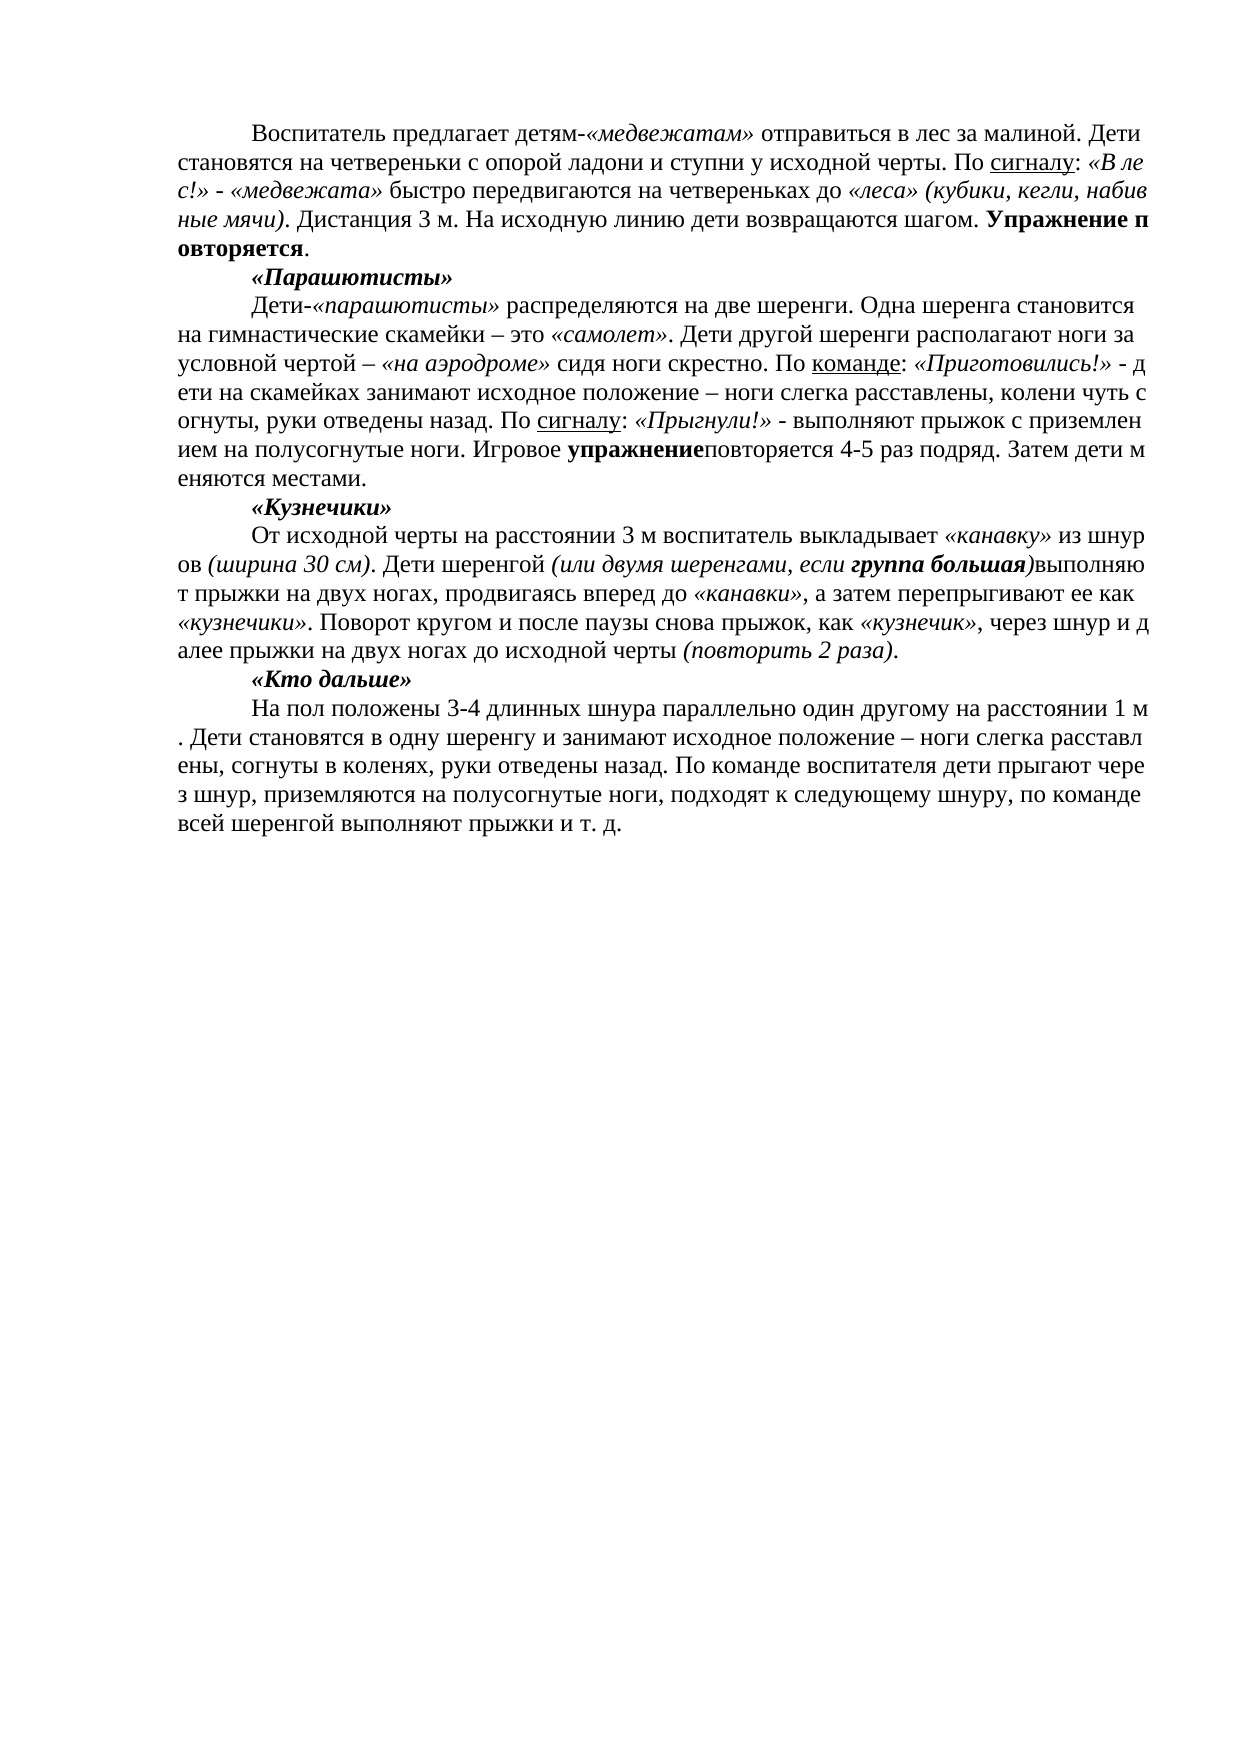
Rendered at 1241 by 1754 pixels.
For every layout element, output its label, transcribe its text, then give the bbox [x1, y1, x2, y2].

text Воспитатель предлагает детям-«медвежатам» отправиться в лес за малиной. Дети становятся на четвереньки с опорой ладони и ступни у исходной черты. По сигналу: «В лес!» - «медвежата» быстро передвигаются на четвереньках до «леса» (кубики, кегли, набивные мячи). Дистанция 3 м. На исходную линию дети возвращаются шагом. Упражнение повторяется. [177, 118, 1152, 262]
text «Кузнечики» [177, 492, 1152, 521]
text От исходной черты на расстоянии 3 м воспитатель выкладывает «канавку» из шнуров (ширина 30 см). Дети шеренгой (или двумя шеренгами, если группа большая)выполняют прыжки на двух ногах, продвигаясь вперед до «канавки», а затем перепрыгивают ее как «кузнечики». Поворот кругом и после паузы снова прыжок, как «кузнечик», через шнур и далее прыжки на двух ногах до исходной черты (повторить 2 раза). [177, 521, 1152, 664]
text «Кто дальше» [177, 664, 1152, 693]
text На пол положены 3-4 длинных шнура параллельно один другому на расстоянии 1 м. Дети становятся в одну шеренгу и занимают исходное положение – ноги слегка расставлены, согнуты в коленях, руки отведены назад. По команде воспитателя дети прыгают через шнур, приземляются на полусогнутые ноги, подходят к следующему шнуру, по команде всей шеренгой выполняют прыжки и т. д. [177, 693, 1152, 837]
text «Парашютисты» [177, 262, 1152, 291]
text Дети-«парашютисты» распределяются на две шеренги. Одна шеренга становится на гимнастические скамейки – это «самолет». Дети другой шеренги располагают ноги за условной чертой – «на аэродроме» сидя ноги скрестно. По команде: «Приготовились!» - дети на скамейках занимают исходное положение – ноги слегка расставлены, колени чуть согнуты, руки отведены назад. По сигналу: «Прыгнули!» - выполняют прыжок с приземлением на полусогнутые ноги. Игровое упражнениеповторяется 4-5 раз подряд. Затем дети меняются местами. [177, 291, 1152, 492]
